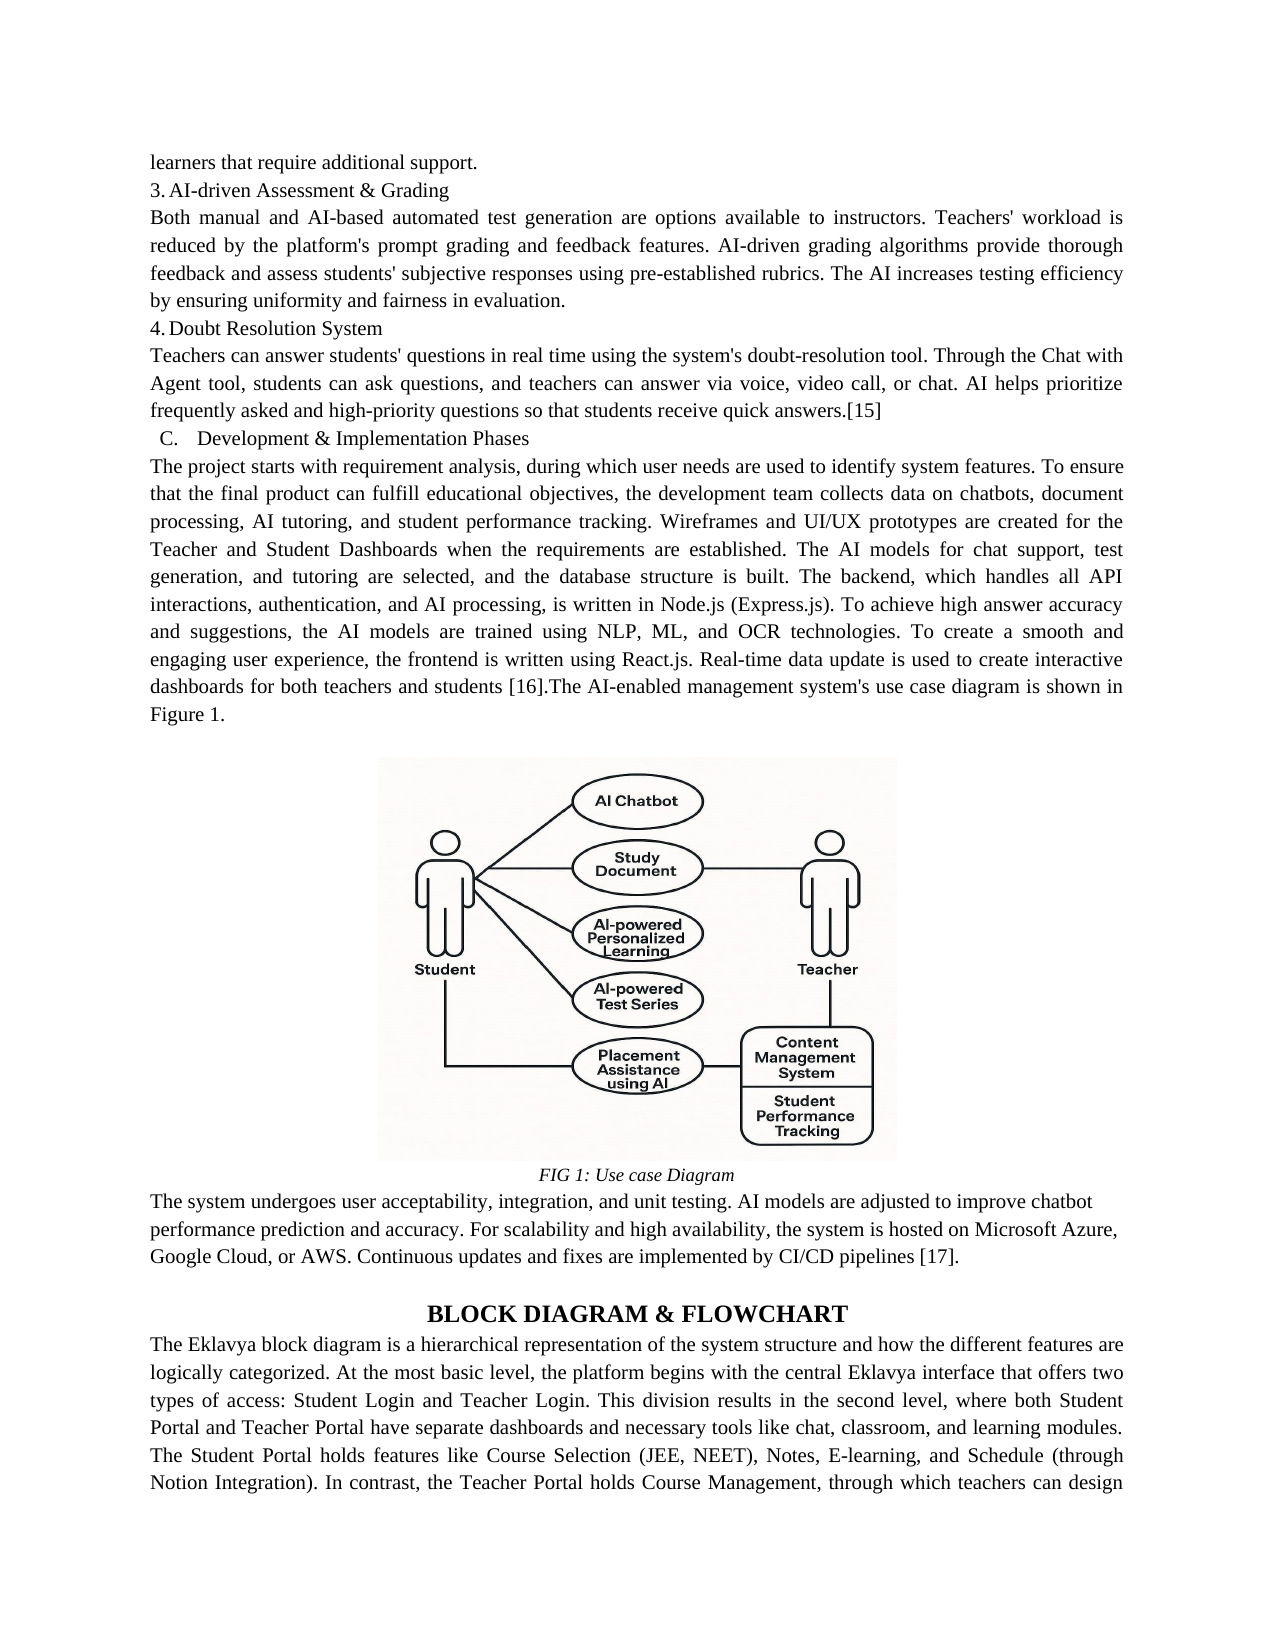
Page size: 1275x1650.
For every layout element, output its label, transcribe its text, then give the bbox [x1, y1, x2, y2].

list Doubt Resolution System [150, 316, 1125, 340]
text FIG 1: Use case Diagram [150, 1164, 1125, 1186]
text BLOCK DIAGRAM & FLOWCHART [150, 1299, 1125, 1328]
list AI-driven Assessment & Grading [150, 178, 1125, 202]
text The system undergoes user acceptability, integration, and unit testing. AI models are adjusted to improve chatbot performance prediction and accuracy. For scalability and high availability, the system is hosted on Microsoft Azure, Google Cloud, or AWS. Continuous updates and fixes are implemented by CI/CD pipelines [17]. [150, 1189, 1125, 1268]
text The project starts with requirement analysis, during which user needs are used to identify system features. To ensure that the final product can fulfill educational objectives, the development team collects data on chatbots, document processing, AI tutoring, and student performance tracking. Wireframes and UI/UX prototypes are created for the Teacher and Student Dashboards when the requirements are established. The AI models for chat support, test generation, and tutoring are selected, and the database structure is built. The backend, which handles all API interactions, authentication, and AI processing, is written in Node.js (Express.js). To achieve high answer accuracy and suggestions, the AI models are trained using NLP, ML, and OCR technologies. To create a smooth and engaging user experience, the frontend is written using React.js. Real-time data update is used to create interactive dashboards for both teachers and students [16].The AI-enabled management system's use case diagram is shown in Figure 1. [150, 454, 1125, 726]
list Development & Implementation Phases [159, 426, 1125, 450]
text Both manual and AI-based automated test generation are options available to instructors. Teachers' workload is reduced by the platform's prompt grading and feedback features. AI-driven grading algorithms provide thorough feedback and assess students' subjective responses using pre-established rubrics. The AI increases testing efficiency by ensuring uniformity and fairness in evaluation. [150, 205, 1125, 312]
picture [378, 757, 897, 1161]
text Teachers can answer students' questions in real time using the system's doubt-resolution tool. Through the Chat with Agent tool, students can ask questions, and teachers can answer via voice, video call, or chat. AI helps prioritize frequently asked and high-priority questions so that students receive quick answers.[15] [150, 343, 1125, 422]
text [150, 1332, 1125, 1494]
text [150, 150, 1125, 174]
